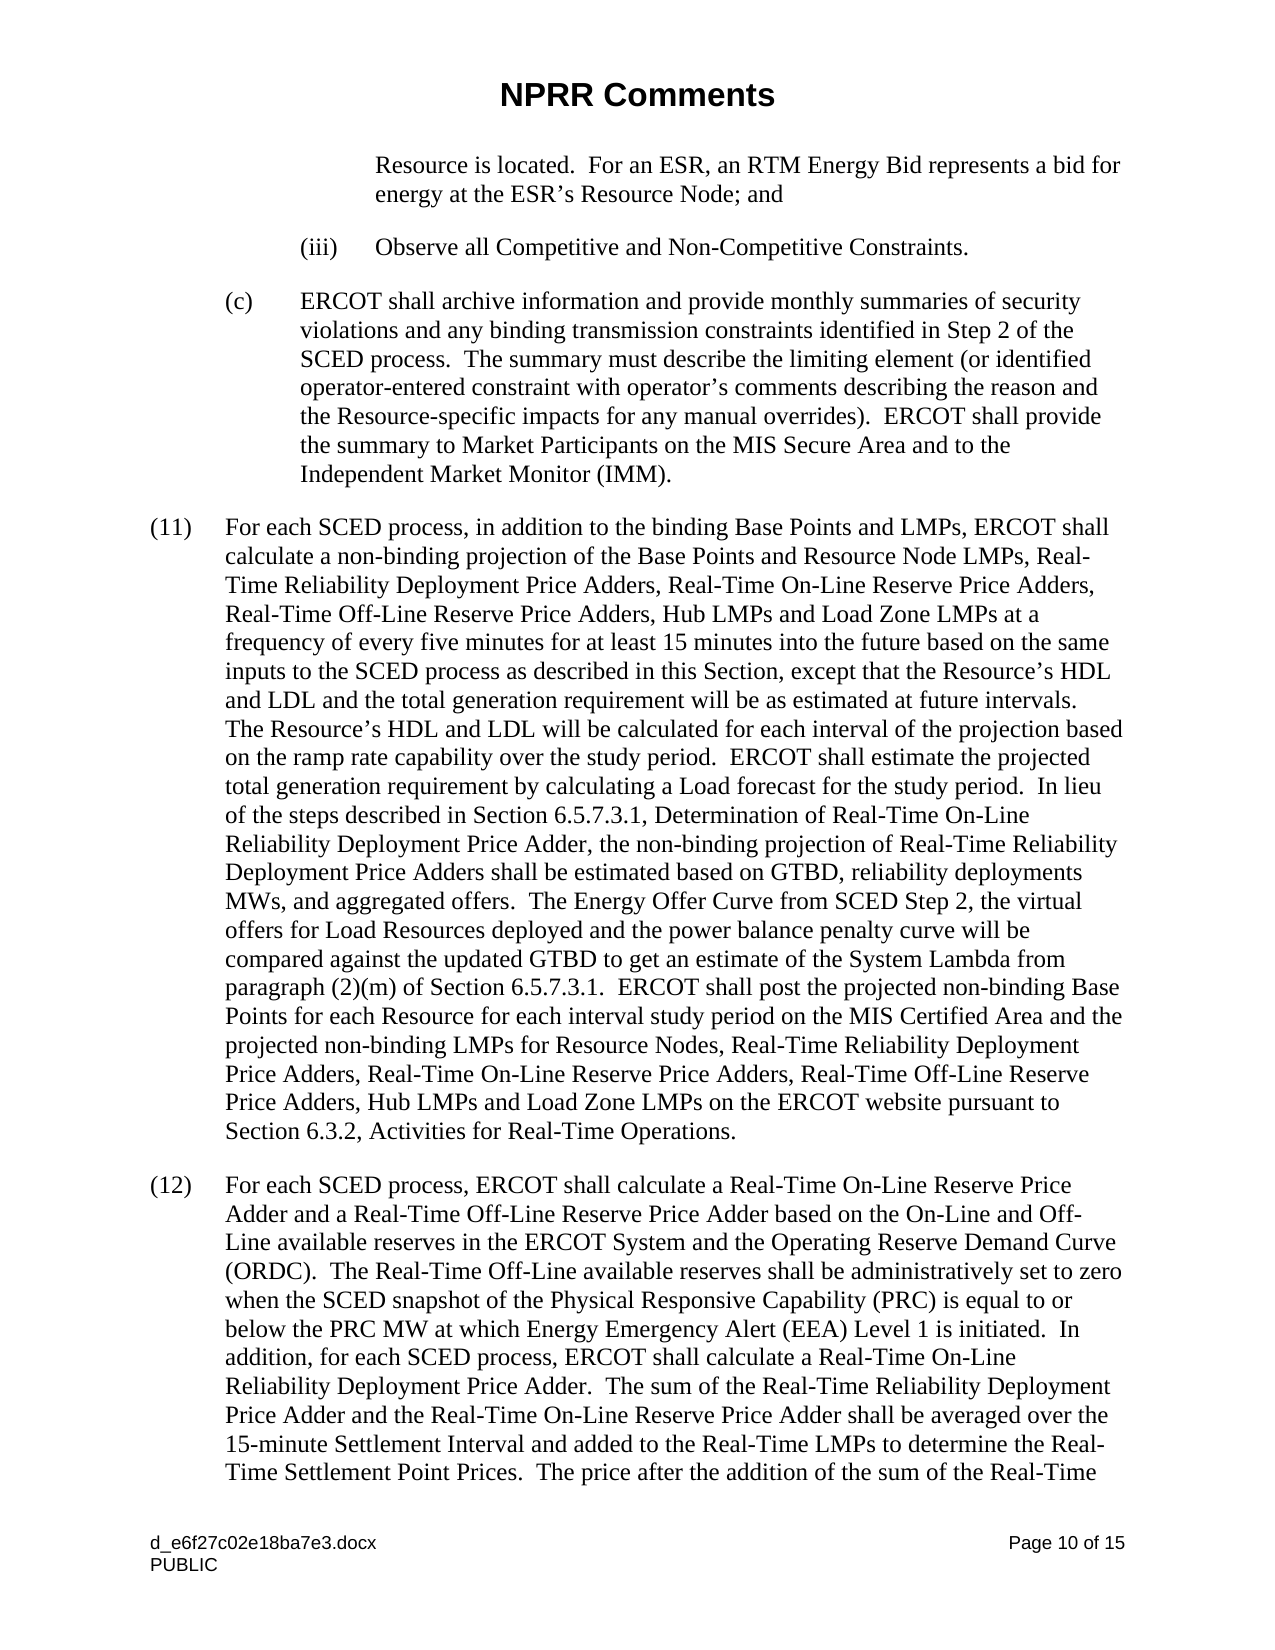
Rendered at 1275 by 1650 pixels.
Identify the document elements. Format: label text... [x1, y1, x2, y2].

list (iii) Observe all Competitive and Non-Competitive Constraints. [300, 232, 1125, 261]
list (11) For each SCED process, in addition to the binding Base Points and LMPs, ERCOT shall calculate a non-binding projection of the Base Points and Resource Node LMPs, Real-Time Reliability Deployment Price Adders, Real-Time On-Line Reserve Price Adders, Real-Time Off-Line Reserve Price Adders, Hub LMPs and Load Zone LMPs at a frequency of every five minutes for at least 15 minutes into the future based on the same inputs to the SCED process as described in this Section, except that the Resource’s HDL and LDL and the total generation requirement will be as estimated at future intervals. The Resource’s HDL and LDL will be calculated for each interval of the projection based on the ramp rate capability over the study period. ERCOT shall estimate the projected total generation requirement by calculating a Load forecast for the study period. In lieu of the steps described in Section 6.5.7.3.1, Determination of Real-Time On-Line Reliability Deployment Price Adder, the non-binding projection of Real-Time Reliability Deployment Price Adders shall be estimated based on GTBD, reliability deployments MWs, and aggregated offers. The Energy Offer Curve from SCED Step 2, the virtual offers for Load Resources deployed and the power balance penalty curve will be compared against the updated GTBD to get an estimate of the System Lambda from paragraph (2)(m) of Section 6.5.7.3.1. ERCOT shall post the projected non-binding Base Points for each Resource for each interval study period on the MIS Certified Area and the projected non-binding LMPs for Resource Nodes, Real-Time Reliability Deployment Price Adders, Real-Time On-Line Reserve Price Adders, Real-Time Off-Line Reserve Price Adders, Hub LMPs and Load Zone LMPs on the ERCOT website pursuant to Section 6.3.2, Activities for Real-Time Operations. [150, 512, 1125, 1145]
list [150, 1170, 1125, 1486]
list (c) ERCOT shall archive information and provide monthly summaries of security violations and any binding transmission constraints identified in Step 2 of the SCED process. The summary must describe the limiting element (or identified operator-entered constraint with operator’s comments describing the reason and the Resource-specific impacts for any manual overrides). ERCOT shall provide the summary to Market Participants on the MIS Secure Area and to the Independent Market Monitor (IMM). [225, 286, 1125, 487]
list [300, 150, 1125, 207]
